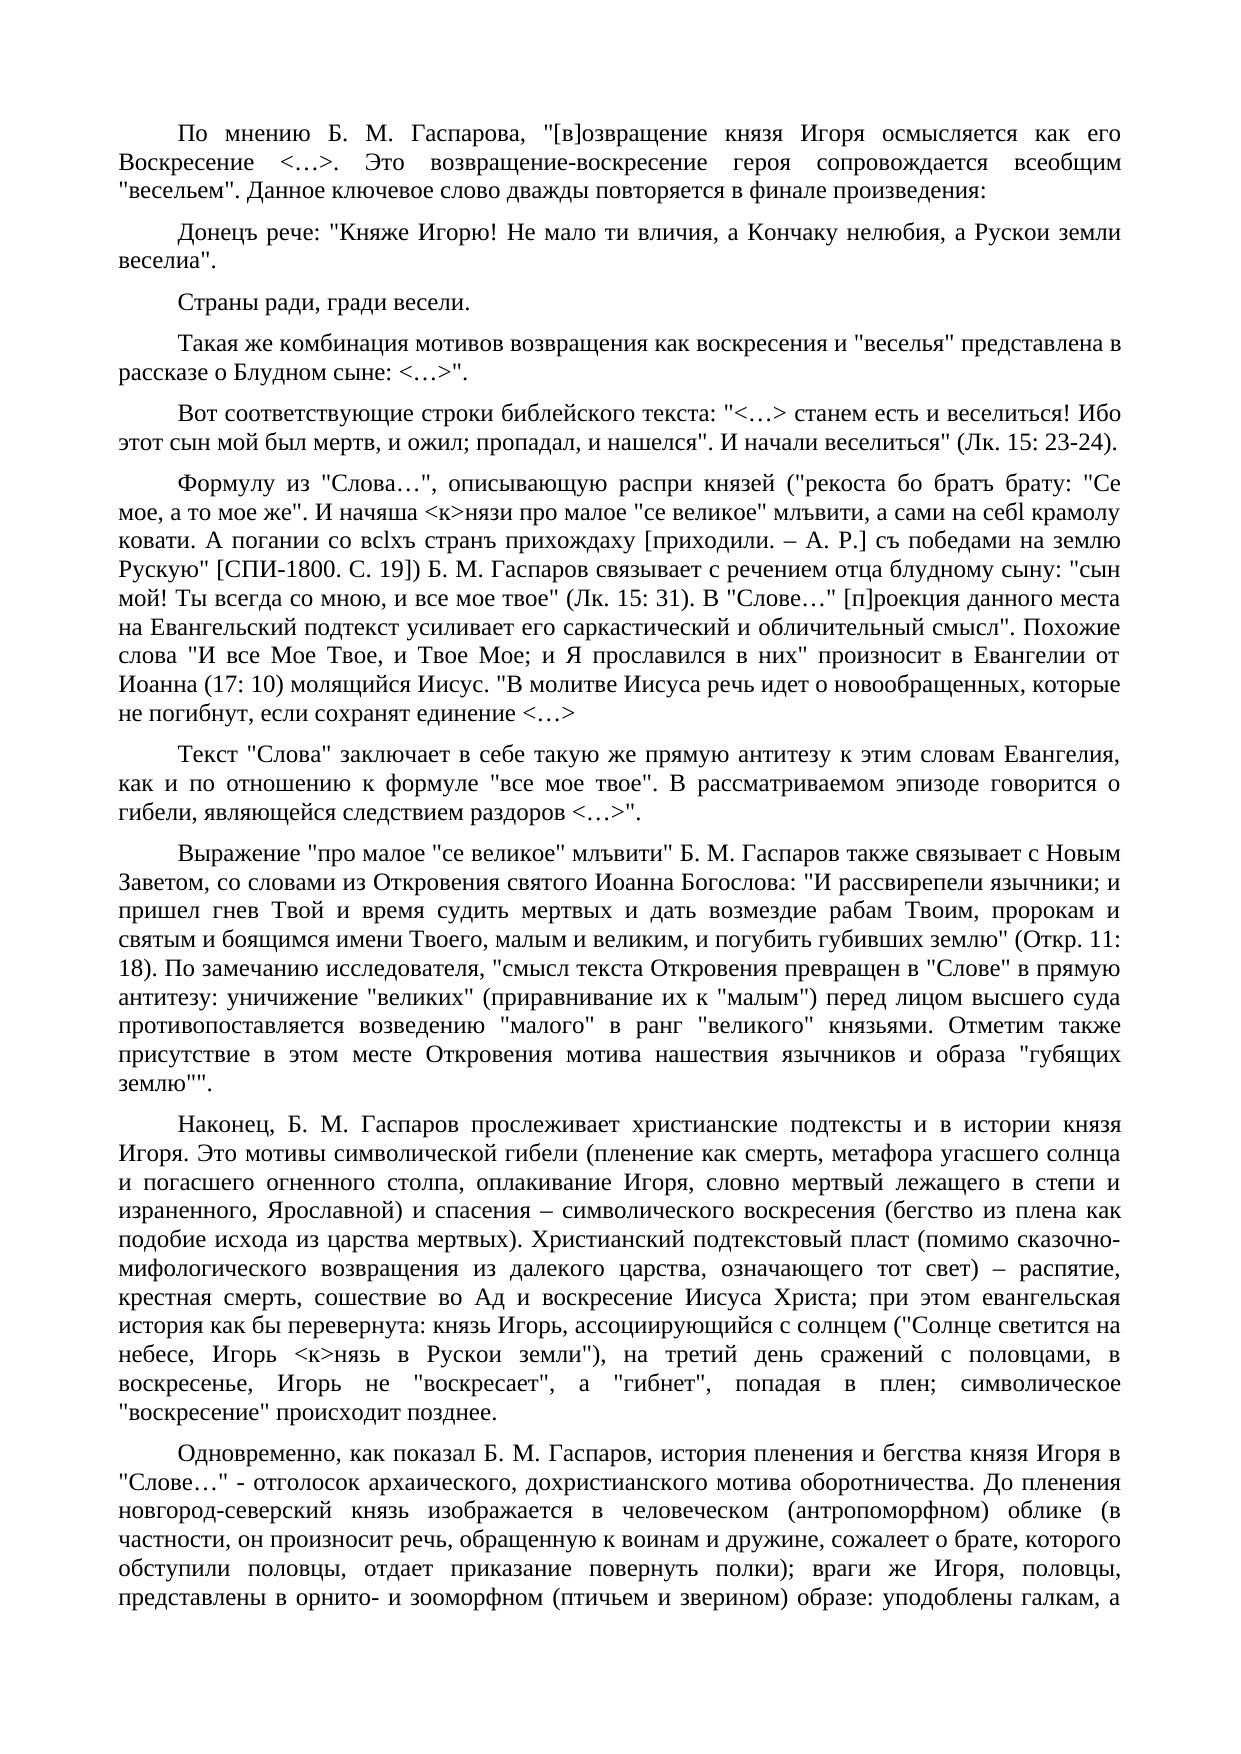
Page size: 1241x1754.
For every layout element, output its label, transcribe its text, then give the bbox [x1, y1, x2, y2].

text Донецъ рече: "Княже Игорю! Не мало ти вличия, а Кончаку нелюбия, а Рускои земли веселиа". [118, 217, 1122, 274]
text Формулу из "Слова…", описывающую распри князей ("рекоста бо братъ брату: "Се мое, а то мое же". И начяша <к>нязи про малое "се великое" млъвити, а сами на себl крамолу ковати. А погании со всlхъ странъ прихождаху [приходили. – А. Р.] съ победами на землю Рускую" [СПИ-1800. С. 19]) Б. М. Гаспаров связывает с речением отца блудному сыну: "сын мой! Ты всегда со мною, и все мое твое" (Лк. 15: 31). В "Слове…" [п]роекция данного места на Евангельский подтекст усиливает его саркастический и обличительный смысл". Похожие слова "И все Мое Твое, и Твое Мое; и Я прославился в них" произносит в Евангелии от Иоанна (17: 10) молящийся Иисус. "В молитве Иисуса речь идет о новообращенных, которые не погибнут, если сохранят единение <…> [118, 468, 1122, 727]
text Текст "Слова" заключает в себе такую же прямую антитезу к этим словам Евангелия, как и по отношению к формуле "все мое твое". В рассматриваемом эпизоде говорится о гибели, являющейся следствием раздоров <…>". [118, 739, 1122, 826]
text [118, 1438, 1122, 1611]
text Выражение "про малое "се великое" млъвити" Б. М. Гаспаров также связывает с Новым Заветом, со словами из Откровения святого Иоанна Богослова: "И рассвирепели язычники; и пришел гнев Твой и время судить мертвых и дать возмездие рабам Твоим, пророкам и святым и боящимся имени Твоего, малым и великим, и погубить губивших землю" (Откр. 11: 18). По замечанию исследователя, "смысл текста Откровения превращен в "Слове" в прямую антитезу: уничижение "великих" (приравнивание их к "малым") перед лицом высшего суда противопоставляется возведению "малого" в ранг "великого" князьями. Отметим также присутствие в этом месте Откровения мотива нашествия язычников и образа "губящих землю"". [118, 838, 1122, 1097]
text Страны ради, гради весели. [118, 287, 1122, 316]
text Вот соответствующие строки библейского текста: "<…> станем есть и веселиться! Ибо этот сын мой был мертв, и ожил; пропадал, и нашелся". И начали веселиться" (Лк. 15: 23-24). [118, 398, 1122, 456]
text По мнению Б. М. Гаспарова, "[в]озвращение князя Игоря осмысляется как его Воскресение <…>. Это возвращение-воскресение героя сопровождается всеобщим "весельем". Данное ключевое слово дважды повторяется в финале произведения: [118, 118, 1122, 204]
text Наконец, Б. М. Гаспаров прослеживает христианские подтексты и в истории князя Игоря. Это мотивы символической гибели (пленение как смерть, метафора угасшего солнца и погасшего огненного столпа, оплакивание Игоря, словно мертвый лежащего в степи и израненного, Ярославной) и спасения – символического воскресения (бегство из плена как подобие исхода из царства мертвых). Христианский подтекстовый пласт (помимо сказочно-мифологического возвращения из далекого царства, означающего тот свет) – распятие, крестная смерть, сошествие во Ад и воскресение Иисуса Христа; при этом евангельская история как бы перевернута: князь Игорь, ассоциирующийся с солнцем ("Солнце светится на небесе, Игорь <к>нязь в Рускои земли"), на третий день сражений с половцами, в воскресенье, Игорь не "воскресает", а "гибнет", попадая в плен; символическое "воскресение" происходит позднее. [118, 1109, 1122, 1426]
text Такая же комбинация мотивов возвращения как воскресения и "веселья" представлена в рассказе о Блудном сыне: <…>". [118, 328, 1122, 386]
